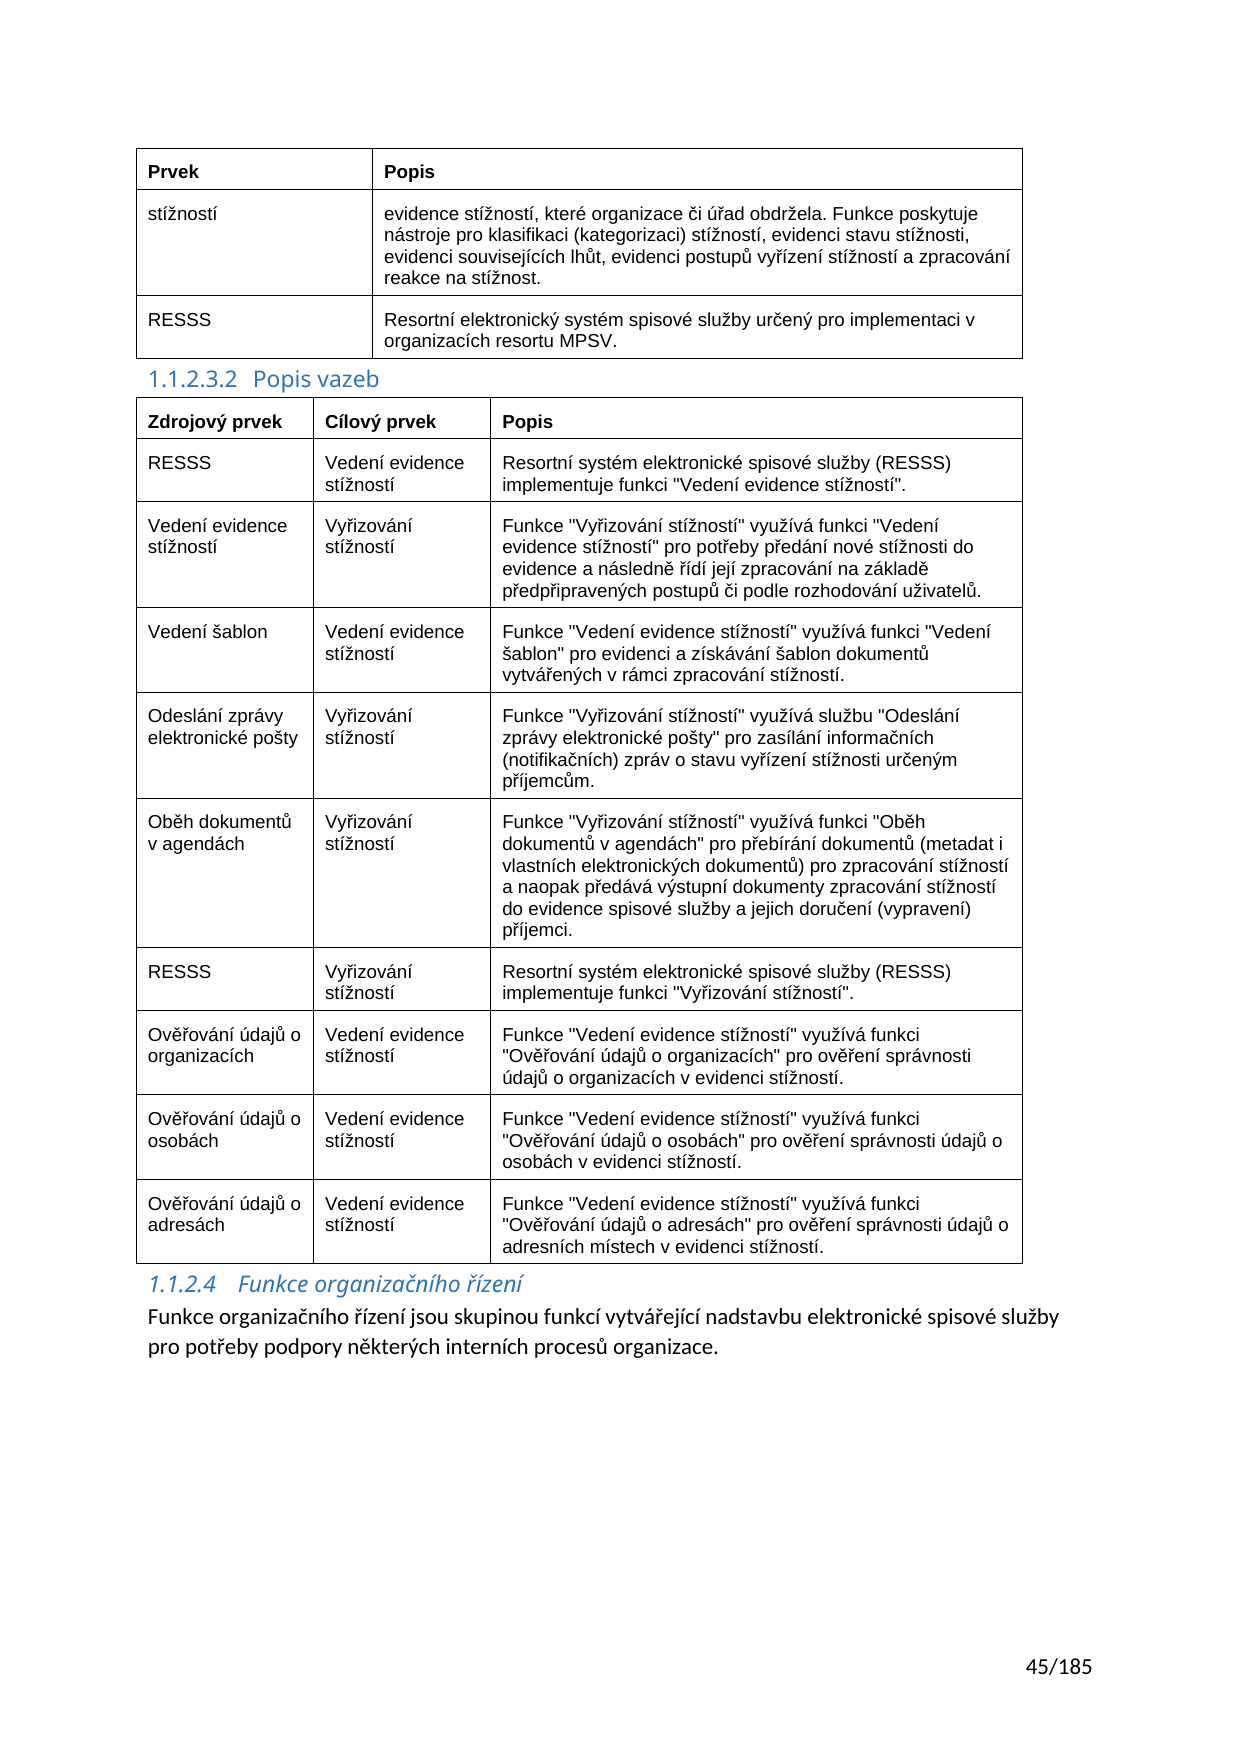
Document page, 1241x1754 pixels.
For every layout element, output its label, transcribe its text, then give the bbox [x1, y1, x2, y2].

table_cell Funkce "Vyřizování stížností" využívá funkci "Vedení evidence stížností" pro potřeby předání nové stížnosti do evidence a následně řídí její zpracování na základě předpřipravených postupů či podle rozhodování uživatelů. [491, 502, 1022, 607]
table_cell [373, 190, 1022, 295]
subtitle Popis vazeb [148, 363, 1093, 394]
subtitle Funkce organizačního řízení [148, 1268, 1093, 1300]
table_cell Vedení evidence stížností [314, 1011, 490, 1094]
table_cell Vedení evidence stížností [314, 608, 490, 692]
table_header Zdrojový prvek [137, 398, 313, 438]
table_cell Vedení šablon [137, 608, 313, 692]
table_cell Vedení evidence stížností [137, 190, 372, 295]
table_header Cílový prvek [314, 398, 490, 438]
table_cell Funkce "Vyřizování stížností" využívá funkci "Oběh dokumentů v agendách" pro přebírání dokumentů (metadat i vlastních elektronických dokumentů) pro zpracování stížností a naopak předává výstupní dokumenty zpracování stížností do evidence spisové služby a jejich doručení (vypravení) příjemci. [491, 799, 1022, 947]
table_cell Oběh dokumentů v agendách [137, 799, 313, 947]
table_cell Ověřování údajů o organizacích [137, 1011, 313, 1094]
table_cell Vedení evidence stížností [137, 502, 313, 607]
table_cell Odeslání zprávy elektronické pošty [137, 693, 313, 798]
table_cell RESSS [137, 296, 372, 358]
table_cell RESSS [137, 439, 313, 501]
table_cell Funkce "Vedení evidence stížností" využívá funkci "Ověřování údajů o osobách" pro ověření správnosti údajů o osobách v evidenci stížností. [491, 1095, 1022, 1179]
table_cell Vyřizování stížností [314, 693, 490, 798]
table_cell Funkce "Vyřizování stížností" využívá službu "Odeslání zprávy elektronické pošty" pro zasílání informačních (notifikačních) zpráv o stavu vyřízení stížnosti určeným příjemcům. [491, 693, 1022, 798]
table_cell Vyřizování stížností [314, 502, 490, 607]
text Funkce organizačního řízení jsou skupinou funkcí vytvářející nadstavbu elektronické spisové služby pro potřeby podpory některých interních procesů organizace. [148, 1302, 1093, 1360]
table_cell Vedení evidence stížností [314, 1180, 490, 1263]
table_cell Funkce "Vedení evidence stížností" využívá funkci "Vedení šablon" pro evidenci a získávání šablon dokumentů vytvářených v rámci zpracování stížností. [491, 608, 1022, 692]
table_cell Resortní systém elektronické spisové služby (RESSS) implementuje funkci "Vyřizování stížností". [491, 948, 1022, 1010]
table_cell Vedení evidence stížností [314, 439, 490, 501]
table_header Popis [491, 398, 1022, 438]
table_cell Vyřizování stížností [314, 799, 490, 947]
table_header Prvek [137, 149, 372, 189]
table_cell RESSS [137, 948, 313, 1010]
table_cell Vyřizování stížností [314, 948, 490, 1010]
table_header Popis [373, 149, 1022, 189]
table_cell Funkce "Vedení evidence stížností" využívá funkci "Ověřování údajů o organizacích" pro ověření správnosti údajů o organizacích v evidenci stížností. [491, 1011, 1022, 1094]
table_cell Ověřování údajů o osobách [137, 1095, 313, 1179]
table_cell Funkce "Vedení evidence stížností" využívá funkci "Ověřování údajů o adresách" pro ověření správnosti údajů o adresních místech v evidenci stížností. [491, 1180, 1022, 1263]
table_cell Vedení evidence stížností [314, 1095, 490, 1179]
table_cell Ověřování údajů o adresách [137, 1180, 313, 1263]
table_cell Resortní elektronický systém spisové služby určený pro implementaci v organizacích resortu MPSV. [373, 296, 1022, 358]
table_cell Resortní systém elektronické spisové služby (RESSS) implementuje funkci "Vedení evidence stížností". [491, 439, 1022, 501]
